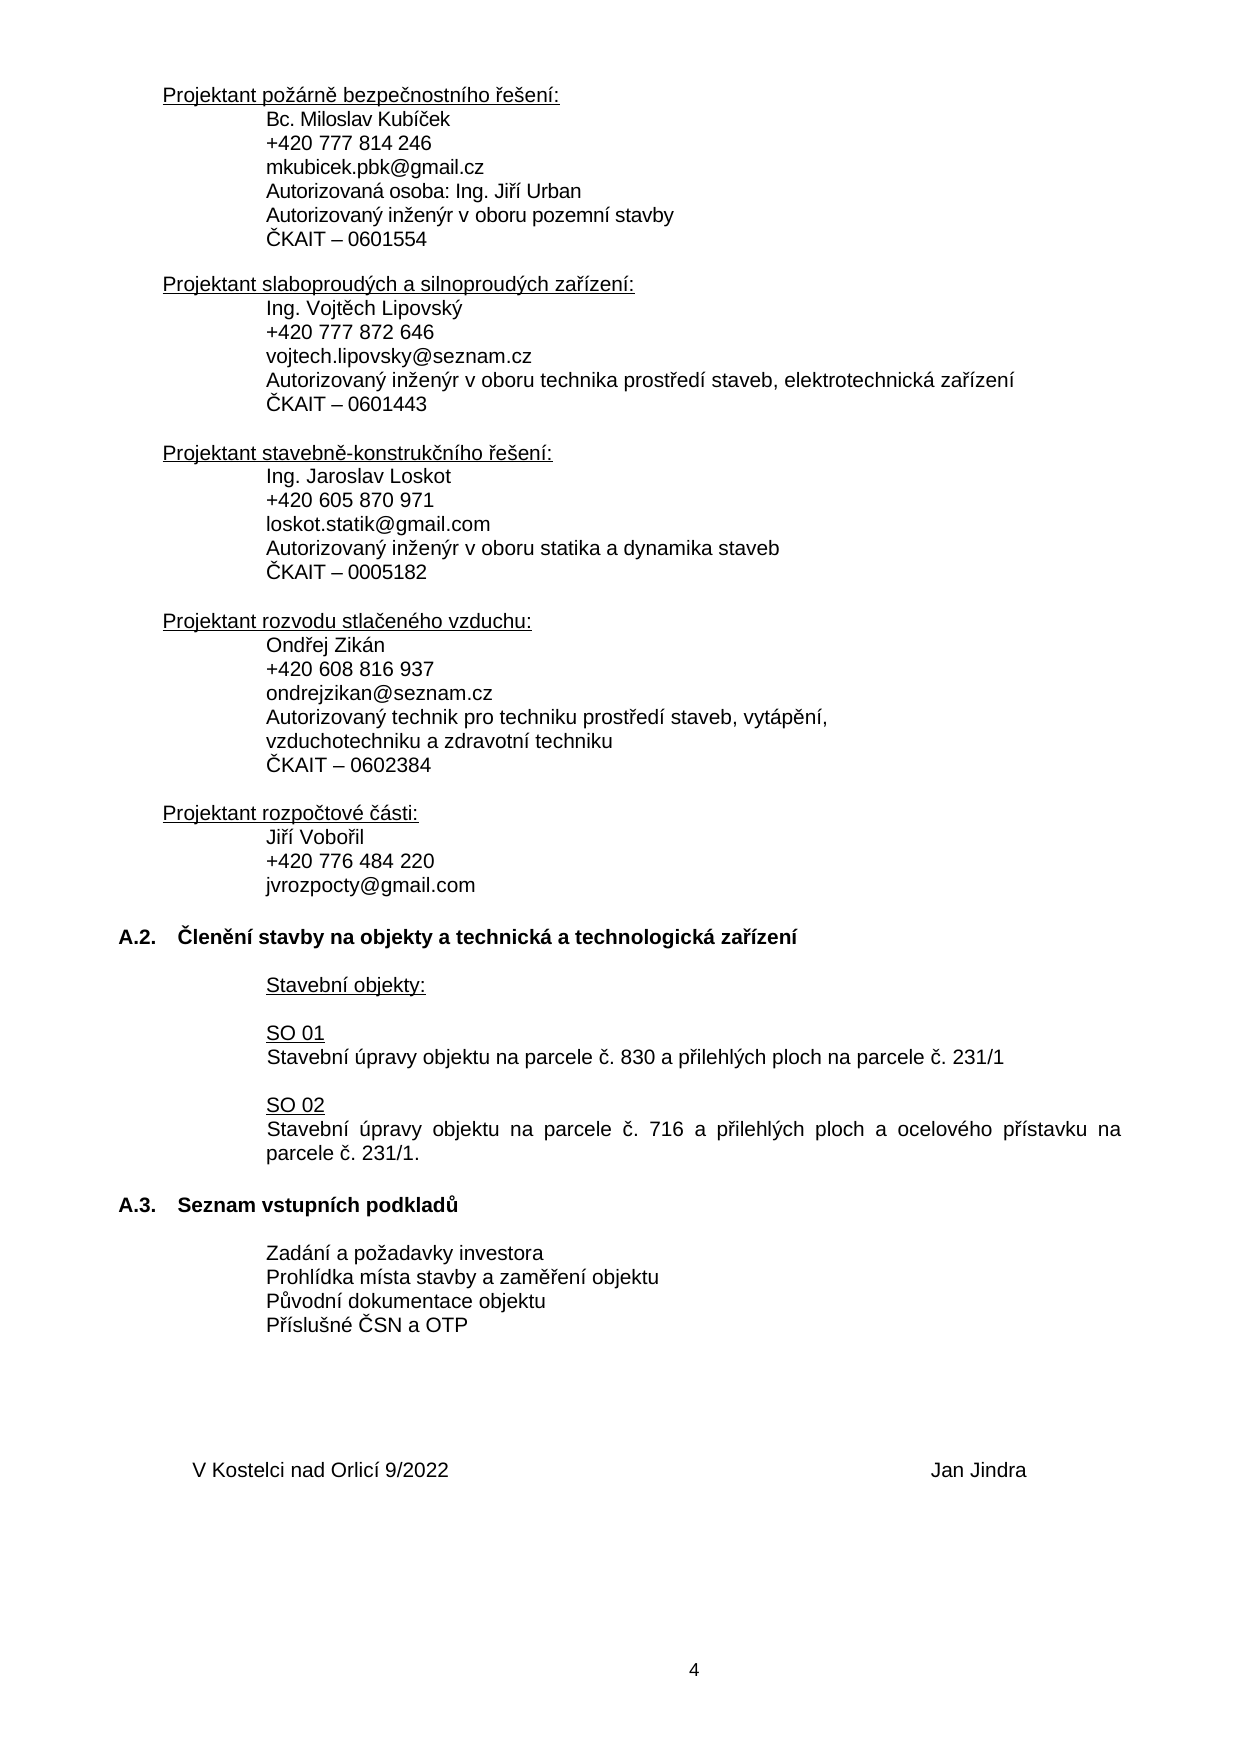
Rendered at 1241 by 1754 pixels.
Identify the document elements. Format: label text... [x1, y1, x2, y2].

list Zadání a požadavky investora [266, 1241, 1122, 1265]
list Autorizovaný inženýr v oboru technika prostředí staveb, elektrotechnická zařízení [266, 367, 1122, 391]
text Stavební úpravy objektu na parcele č. 716 a přilehlých ploch a ocelového přístavku na parcele č. 231/1. [266, 1117, 1122, 1165]
list ČKAIT – 0005182 [266, 560, 1122, 584]
text +420 776 484 220 [192, 849, 1122, 873]
text mkubicek.pbk@gmail.cz [192, 155, 1122, 179]
text ČKAIT – 0602384 [133, 753, 1122, 777]
subtitle Projektant slaboproudých a silnoproudých zařízení: [118, 272, 1122, 296]
text Stavební úpravy objektu na parcele č. 830 a přilehlých ploch na parcele č. 231/1 [266, 1045, 1122, 1069]
text SO 02 [192, 1093, 1122, 1117]
text jvrozpocty@gmail.com [192, 873, 1122, 897]
list Autorizovaný inženýr v oboru statika a dynamika staveb [266, 536, 1122, 560]
list vojtech.lipovsky@seznam.cz [266, 343, 1122, 367]
text Bc. Miloslav Kubíček [192, 107, 1122, 131]
text vzduchotechniku a zdravotní techniku [133, 729, 1122, 753]
list Původní dokumentace objektu [266, 1289, 1122, 1313]
text ondrejzikan@seznam.cz [133, 681, 1122, 705]
text Projektant rozvodu stlačeného vzduchu: [118, 609, 1122, 633]
text +420 608 816 937 [133, 657, 1122, 681]
subtitle Stavební objekty: [192, 973, 1122, 997]
text Autorizovaný technik pro techniku prostředí staveb, vytápění, [133, 705, 1122, 729]
subtitle Členění stavby na objekty a technická a technologická zařízení [118, 925, 1122, 949]
text ČKAIT – 0601554 [192, 227, 1122, 251]
text Autorizovaný inženýr v oboru pozemní stavby [192, 203, 1122, 227]
subtitle Seznam vstupních podkladů [118, 1193, 1122, 1217]
list ČKAIT – 0601443 [266, 391, 1122, 415]
list loskot.statik@gmail.com [266, 512, 1122, 536]
list Prohlídka místa stavby a zaměření objektu [266, 1265, 1122, 1289]
list Ing. Jaroslav Loskot [266, 464, 1122, 488]
list Příslušné ČSN a OTP [266, 1313, 1122, 1337]
text V Kostelci nad Orlicí 9/2022 Jan Jindra [118, 1458, 1122, 1482]
subtitle Projektant požárně bezpečnostního řešení: [118, 83, 1122, 107]
list +420 777 872 646 [266, 319, 1122, 343]
text +420 777 814 246 [192, 131, 1122, 155]
text Projektant rozpočtové části: [118, 801, 1122, 825]
list +420 605 870 971 [266, 488, 1122, 512]
text SO 01 [192, 1021, 1122, 1045]
subtitle Projektant stavebně-konstrukčního řešení: [118, 440, 1122, 464]
text Jiří Vobořil [266, 825, 1122, 849]
list Ing. Vojtěch Lipovský [266, 296, 1122, 319]
text Autorizovaná osoba: Ing. Jiří Urban [192, 179, 1122, 203]
text Ondřej Zikán [133, 633, 1122, 657]
